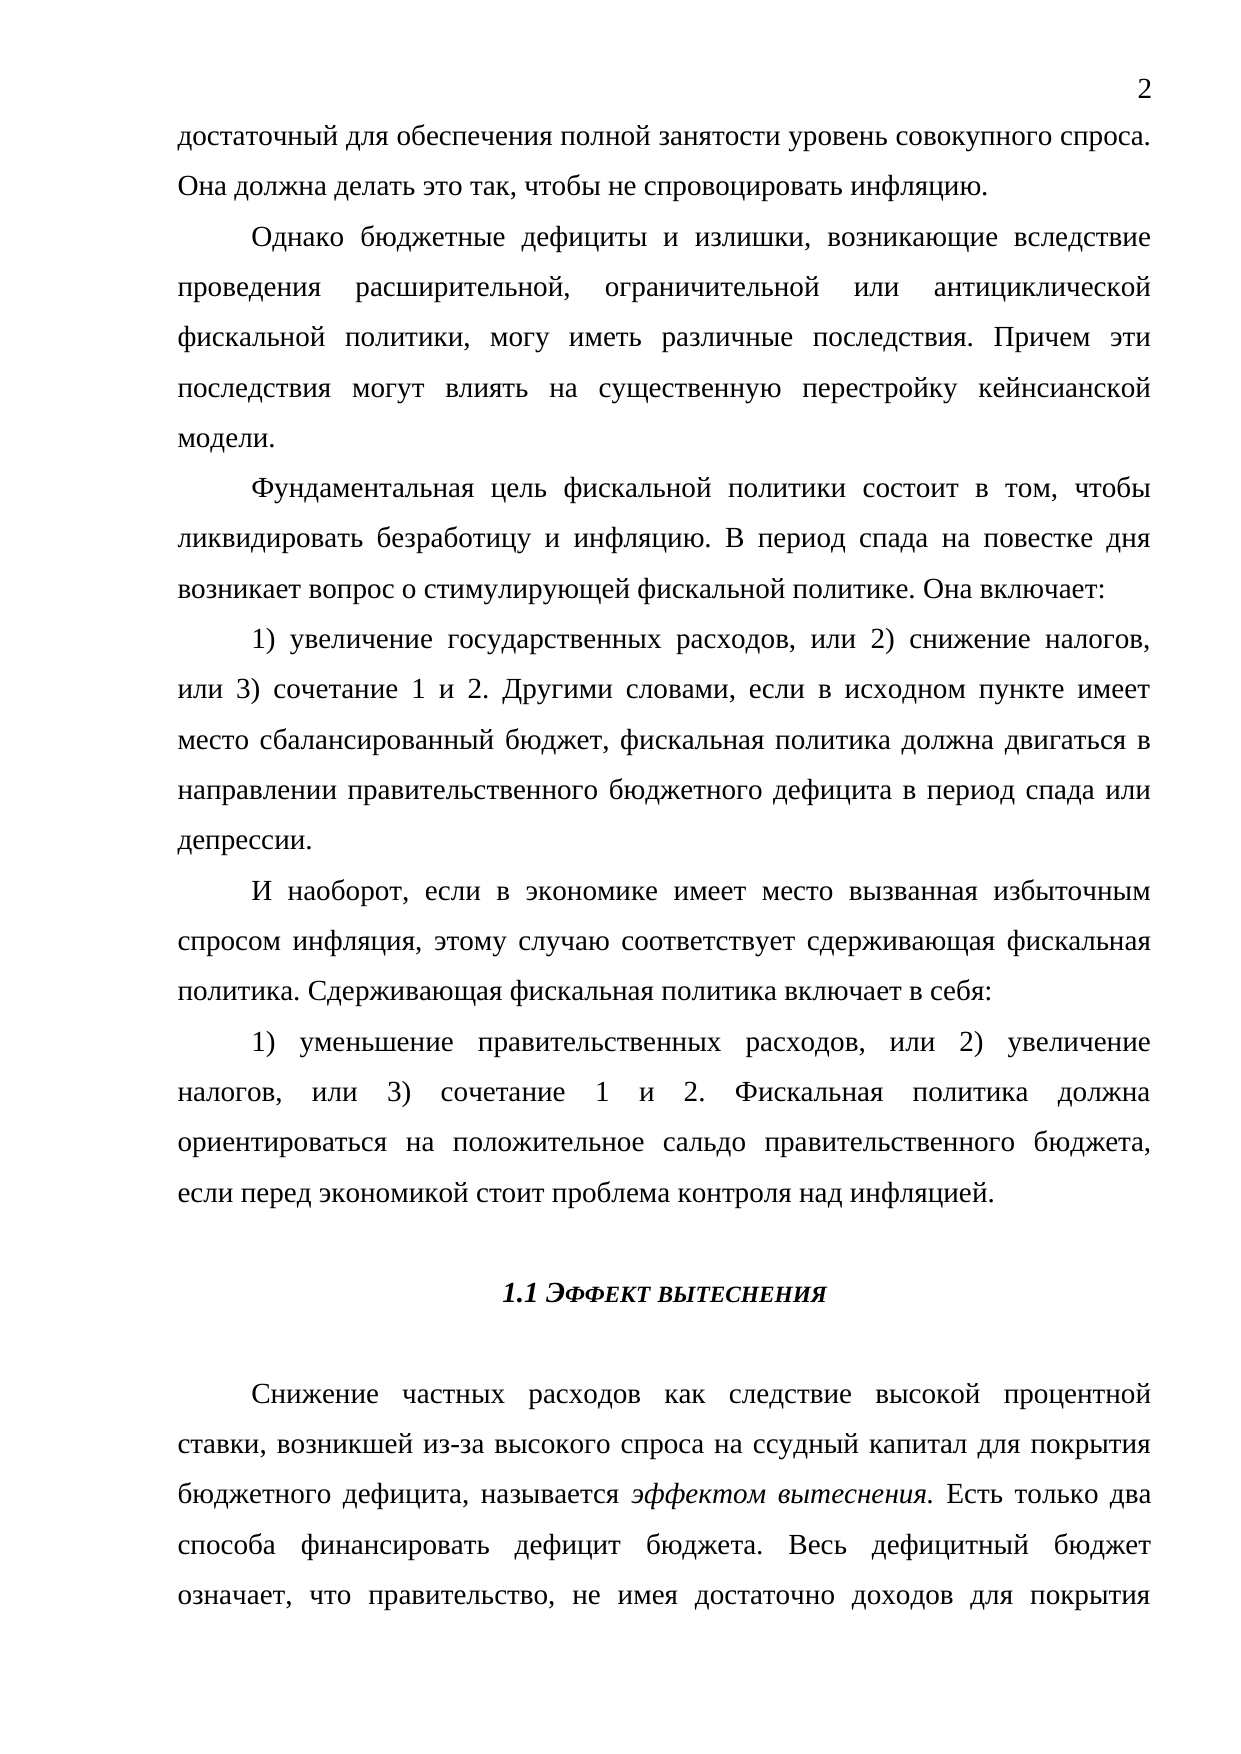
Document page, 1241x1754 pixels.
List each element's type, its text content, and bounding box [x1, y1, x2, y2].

text 1) увеличение государственных расходов, или 2) снижение налогов, или 3) сочетание 1 и 2. Другими словами, если в исходном пункте имеет место сбалансированный бюджет, фискальная политика должна двигаться в направлении правительственного бюджетного дефицита в период спада или депрессии. [177, 621, 1152, 856]
text 1) уменьшение правительственных расходов, или 2) увеличение налогов, или 3) сочетание 1 и 2. Фискальная политика должна ориентироваться на положительное сальдо правительственного бюджета, если перед экономикой стоит проблема контроля над инфляцией. [177, 1024, 1152, 1208]
text И наоборот, если в экономике имеет место вызванная избыточным спросом инфляция, этому случаю соответствует сдерживающая фискальная политика. Сдерживающая фискальная политика включает в себя: [177, 873, 1152, 1007]
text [177, 1376, 1152, 1611]
text Фундаментальная цель фискальной политики состоит в том, чтобы ликвидировать безработицу и инфляцию. В период спада на повестке дня возникает вопрос о стимулирующей фискальной политике. Она включает: [177, 470, 1152, 604]
subtitle 1.1 Эффект вытеснения [177, 1275, 1152, 1309]
text Однако бюджетные дефициты и излишки, возникающие вследствие проведения расширительной, ограничительной или антициклической фискальной политики, могу иметь различные последствия. Причем эти последствия могут влиять на существенную перестройку кейнсианской модели. [177, 219, 1152, 453]
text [177, 118, 1152, 202]
